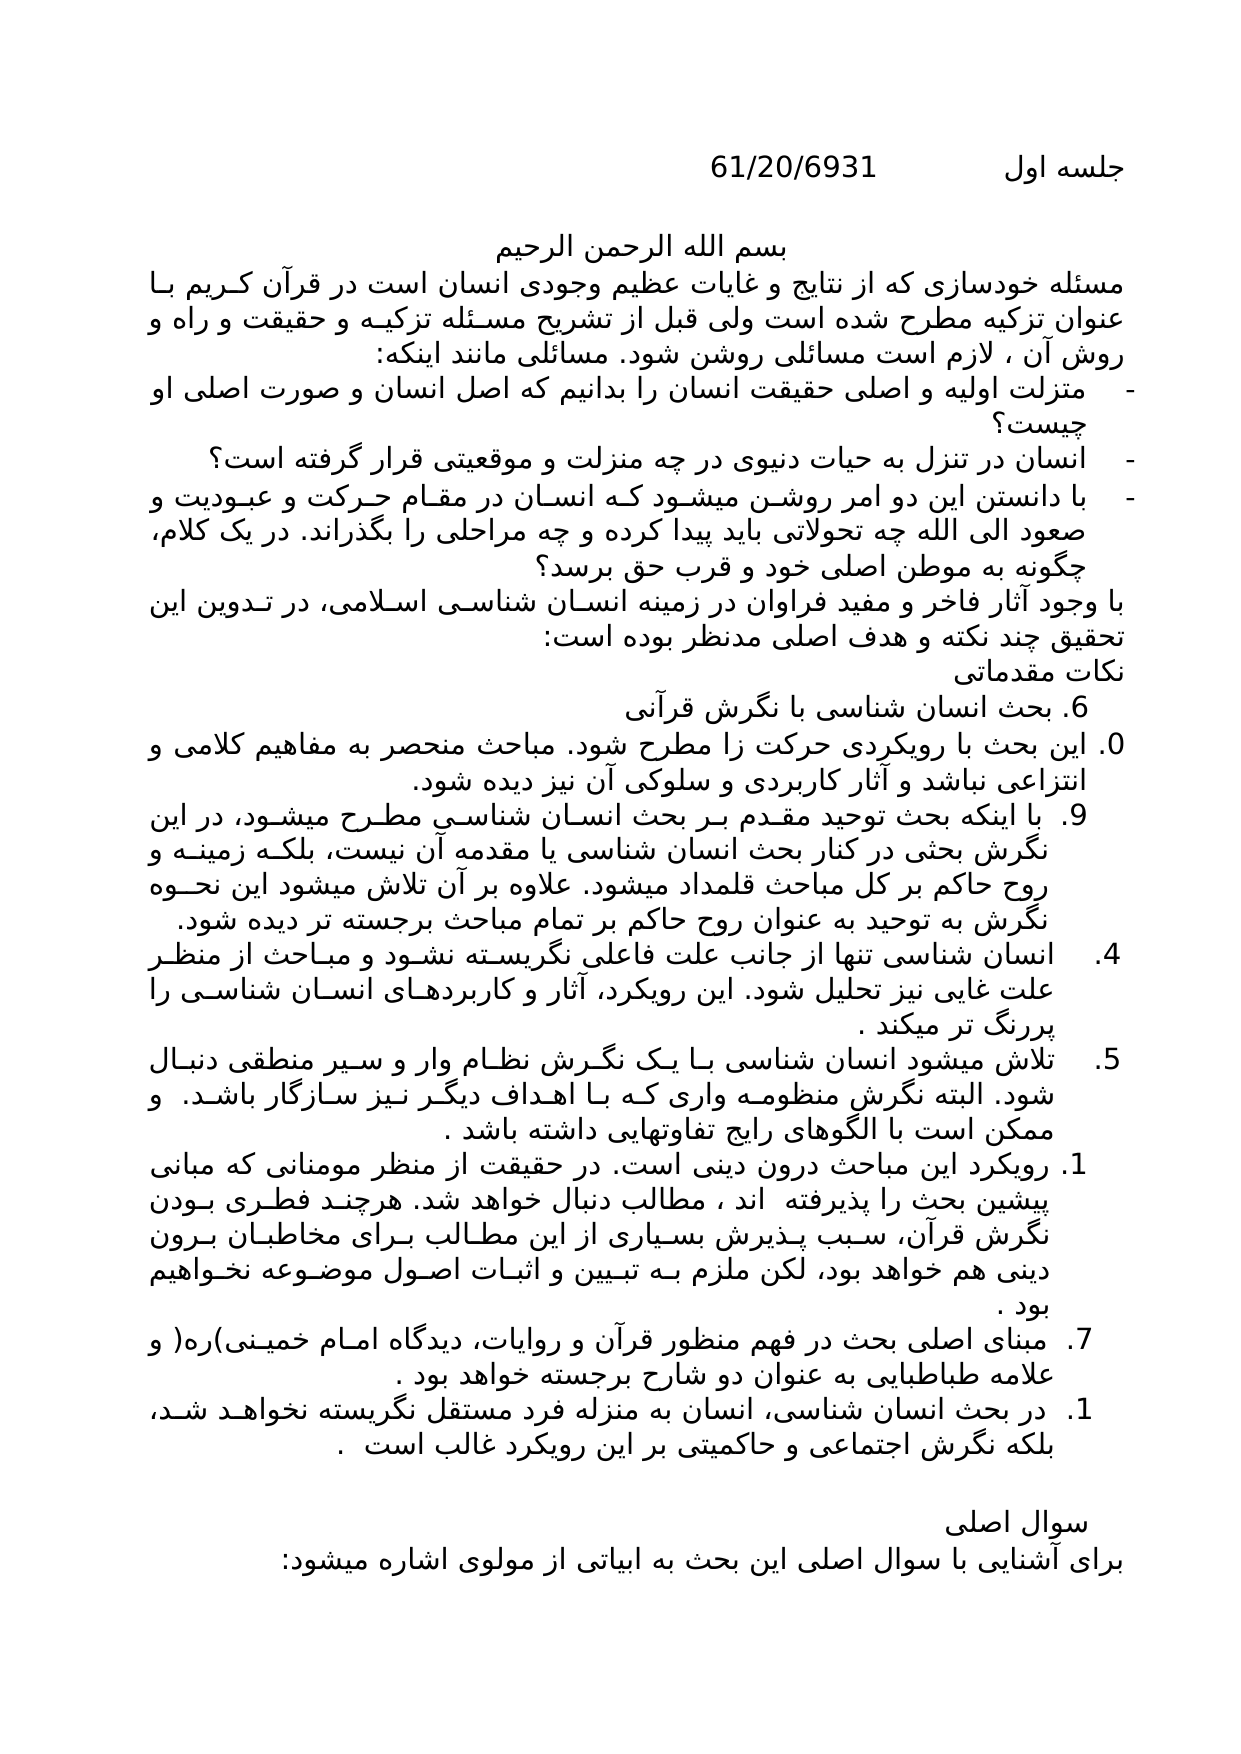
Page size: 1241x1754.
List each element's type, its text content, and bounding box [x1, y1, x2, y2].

list متزلت اولیه و اصلی حقیقت انسان را بدانیم که اصل انسان و صورت اصلی او چیست؟ [150, 371, 1126, 441]
text جلسه اول 61/20/6931 [150, 150, 1126, 184]
list انسان شناسی تنها از جانب علت فاعلی نگریسته نشود و مباحث از منظر علت غایی نیز تحلیل شود. این رویکرد، آثار و کاربردهای انسان شناسی را پررنگ تر میکند . [149, 938, 1093, 1042]
text 7. مبنای اصلی بحث در فهم منظور قرآن و روایات، دیدگاه امام خمینی)ره( و علامه طباطبایی به عنوان دو شارح برجسته خواهد بود . [149, 1322, 1093, 1392]
text مسئله خودسازی که از نتایج و غایات عظیم وجودی انسان است در قرآن کریم با عنوان تزکیه مطرح شده است ولی قبل از تشریح مسئله تزکیه و حقیقت و راه و روش آن ، لازم است مسائلی روشن شود. مسائلی مانند اینکه: [149, 266, 1126, 370]
text 0. این بحث با رویکردی حرکت زا مطرح شود. مباحث منحصر به مفاهیم کلامی و انتزاعی نباشد و آثار کاربردی و سلوکی آن نیز دیده شود. [149, 728, 1126, 797]
text با وجود آثار فاخر و مفید فراوان در زمینه انسان شناسی اسلامی، در تدوین این تحقیق چند نکته و هدف اصلی مدنظر بوده است: [149, 584, 1126, 653]
list انسان در تنزل به حیات دنیوی در چه منزلت و موقعیتی قرار گرفته است؟ [150, 442, 1126, 476]
text 1. رویکرد این مباحث درون دینی است. در حقیقت از منظر مومنانی که مبانی پیشین بحث را پذیرفته اند ، مطالب دنبال خواهد شد. هرچند فطری بودن نگرش قرآن، سبب پذیرش بسیاری از این مطالب برای مخاطبان برون دینی هم خواهد بود، لکن ملزم به تبیین و اثبات اصول موضوعه نخواهیم بود . [149, 1148, 1088, 1321]
text 9. با اینکه بحث توحید مقدم بر بحث انسان شناسی مطرح میشود، در این نگرش بحثی در کنار بحث انسان شناسی یا مقدمه آن نیست، بلکه زمینه و روح حاکم بر کل مباحث قلمداد میشود. علاوه بر آن تلاش میشود این نحوه نگرش به توحید به عنوان روح حاکم بر تمام مباحث برجسته تر دیده شود. [149, 798, 1088, 937]
text برای آشنایی با سوال اصلی این بحث به ابیاتی از مولوی اشاره میشود: [150, 1542, 1125, 1576]
list با دانستن این دو امر روشن میشود که انسان در مقام حرکت و عبودیت و صعود الی الله چه تحولاتی باید پیدا کرده و چه مراحلی را بگذراند. در یک کلام، چگونه به موطن اصلی خود و قرب حق برسد؟ [150, 479, 1126, 583]
text سوال اصلی [150, 1506, 1089, 1539]
text 1. در بحث انسان شناسی، انسان به منزله فرد مستقل نگریسته نخواهد شد، بلکه نگرش اجتماعی و حاکمیتی بر این رویکرد غالب است . [149, 1393, 1093, 1462]
text نکات مقدماتی [150, 654, 1125, 688]
text بسم الله الرحمن الرحیم [150, 229, 1125, 263]
text 6. بحث انسان شناسی با نگرش قرآنی [150, 691, 1089, 725]
list تلاش میشود انسان شناسی با یک نگرش نظام وار و سیر منطقی دنبال شود. البته نگرش منظومه واری که با اهداف دیگر نیز سازگار باشد. و ممکن است با الگوهای رایج تفاوتهایی داشته باشد . [149, 1043, 1093, 1147]
